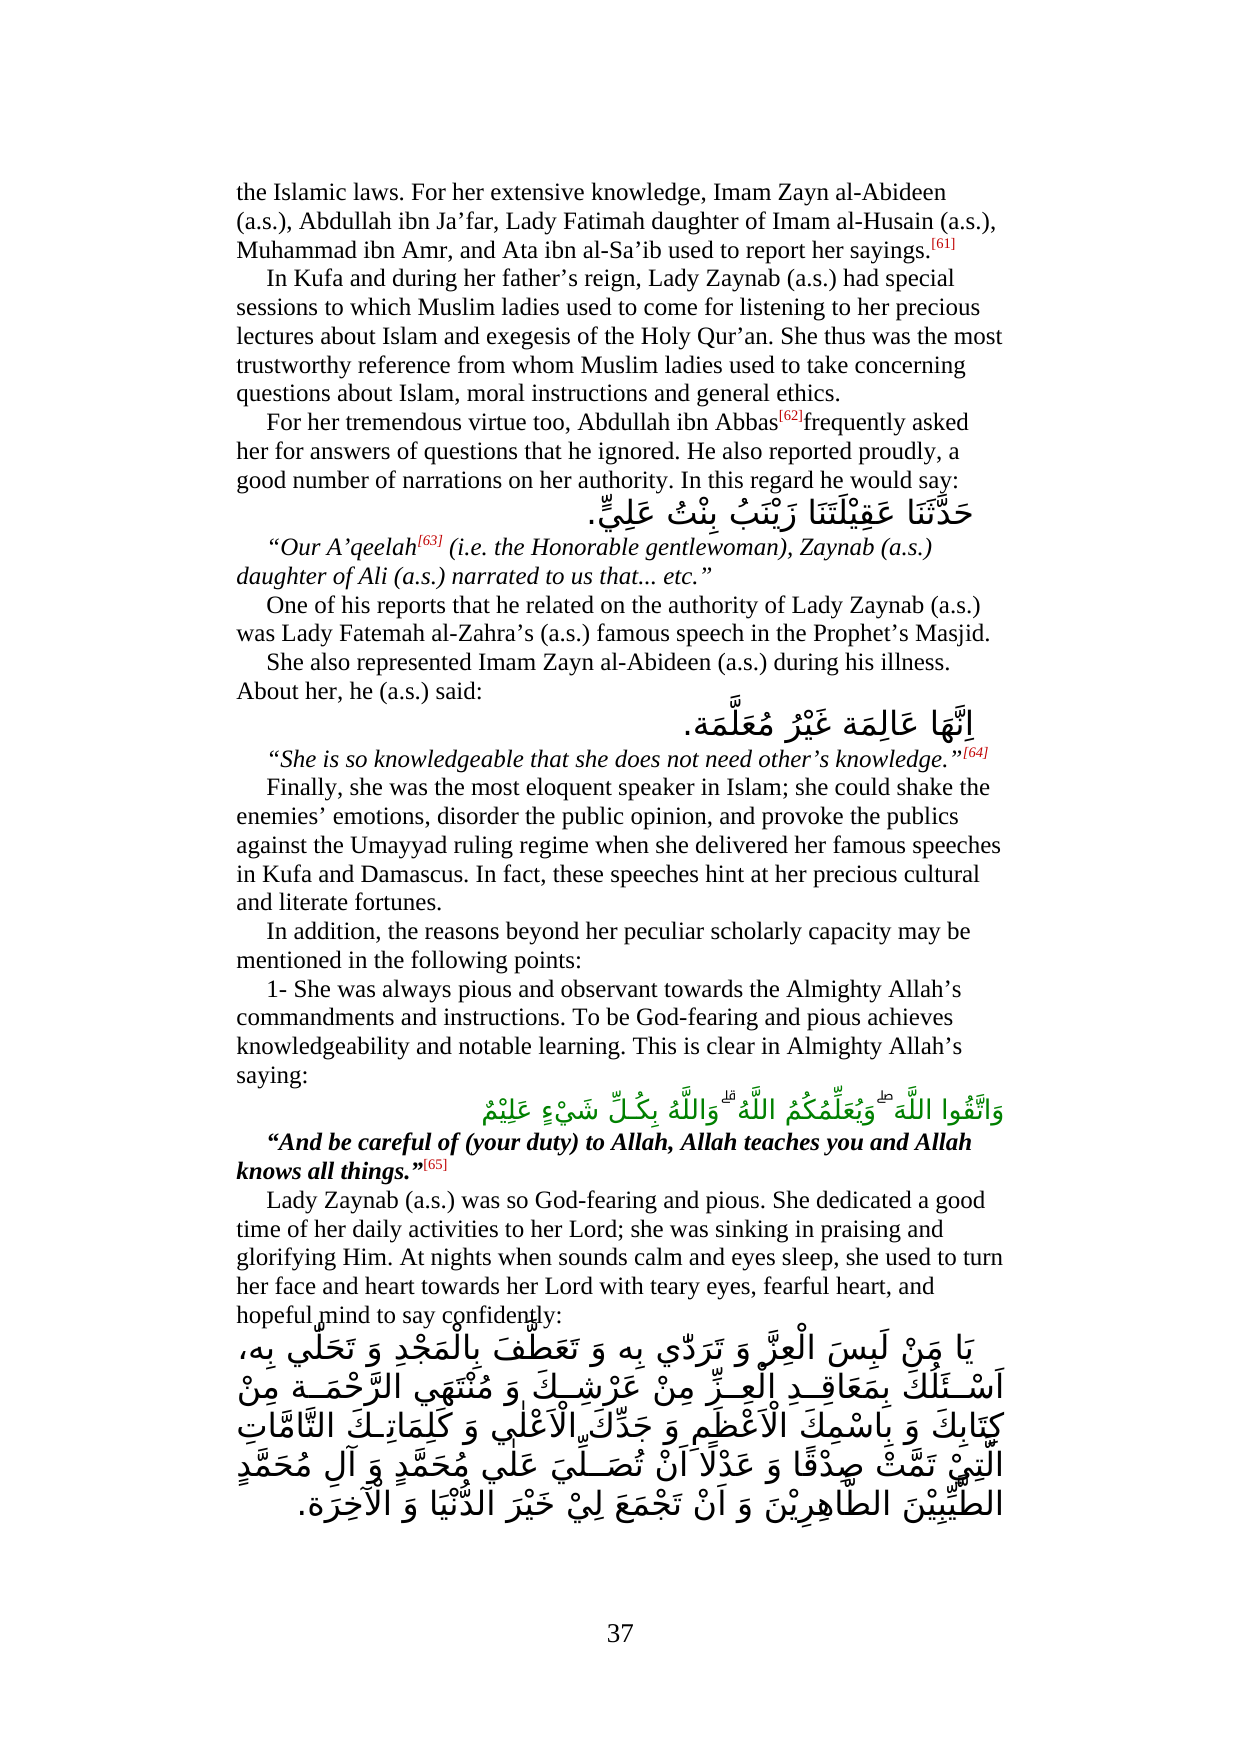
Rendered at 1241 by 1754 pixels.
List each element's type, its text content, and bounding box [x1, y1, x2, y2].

text حَدَّثَنَا عَقِيْلَتَنَا زَيْنَبُ بِنْتُ عَلِيٍّ. [236, 493, 1004, 532]
text 1- She was always pious and observant towards the Almighty Allah’s commandments and instructions. To be God-fearing and pious achieves knowledgeability and notable learning. This is clear in Almighty Allah’s saying: [236, 974, 1004, 1089]
text One of his reports that he related on the authority of Lady Zaynab (a.s.) was Lady Fatemah al-Zahra’s (a.s.) famous speech in the Prophet’s Masjid. [236, 590, 1004, 647]
text Lady Zaynab (a.s.) was so God-fearing and pious. She dedicated a good time of her daily activities to her Lord; she was sinking in praising and glorifying Him. At nights when sounds calm and eyes sleep, she used to turn her face and heart towards her Lord with teary eyes, fearful heart, and hopeful mind to say confidently: [236, 1185, 1004, 1329]
text وَاتَّقُوا اللَّهَ ۖ وَيُعَلِّمُكُمُ اللَّهُ ۗ وَاللَّهُ بِكُـلِّ شَيْءٍ عَلِيْمٌ [236, 1089, 1004, 1127]
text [236, 177, 1004, 263]
text In addition, the reasons beyond her peculiar scholarly capacity may be mentioned in the following points: [236, 916, 1004, 974]
text اِنَّهَا عَالِمَة غَيْرُ مُعَلَّمَة. [236, 705, 1004, 744]
text She also represented Imam Zayn al-Abideen (a.s.) during his illness. About her, he (a.s.) said: [236, 647, 1004, 705]
text “Our A’qeelah[63] (i.e. the Honorable gentlewoman), Zaynab (a.s.) daughter of Ali (a.s.) narrated to us that... etc.” [236, 532, 1004, 590]
text Finally, she was the most eloquent speaker in Islam; she could shake the enemies’ emotions, disorder the public opinion, and provoke the publics against the Umayyad ruling regime when she delivered her famous speeches in Kufa and Damascus. In fact, these speeches hint at her precious cultural and literate fortunes. [236, 772, 1004, 916]
text يَا مَنْ لَبِسَ الْعِزَّ وَ تَرَدّٰي بِه وَ تَعَطَّفَ بِالْمَجْدِ وَ تَحَلّٰي بِه، اَسْئَلُكَ بِمَعَاقِدِ الْعِزِّ مِنْ عَرْشِكَ وَ مُنْتَهَي الرَّحْمَة مِنْ كِتَابِكَ وَ بِاسْمِكَ الْاَعْظَمِ وَ جَدِّكَ الْاَعْلٰي وَ كَلِمَاتِكَ التَّامَّاتِ الَّتِيْ تَمَّتْ صِدْقًا وَ عَدْلًا اَنْ تُصَلِّيَ عَلٰي مُحَمَّدٍ وَ آلِ مُحَمَّدٍ الطَّيِّبِيْنَ الطَّاهِرِيْنَ وَ اَنْ تَجْمَعَ لِيْ خَيْرَ الدُّنْيَا وَ الْآخِرَة. [236, 1329, 1004, 1523]
text “And be careful of (your duty) to Allah, Allah teaches you and Allah knows all things.”[65] [236, 1127, 1004, 1185]
text “She is so knowledgeable that she does not need other’s knowledge.”[64] [236, 744, 1004, 772]
text For her tremendous virtue too, Abdullah ibn Abbas[62]frequently asked her for answers of questions that he ignored. He also reported proudly, a good number of narrations on her authority. In this regard he would say: [236, 407, 1004, 493]
text In Kufa and during her father’s reign, Lady Zaynab (a.s.) had special sessions to which Muslim ladies used to come for listening to her precious lectures about Islam and exegesis of the Holy Qur’an. She thus was the most trustworthy reference from whom Muslim ladies used to take concerning questions about Islam, moral instructions and general ethics. [236, 263, 1004, 407]
